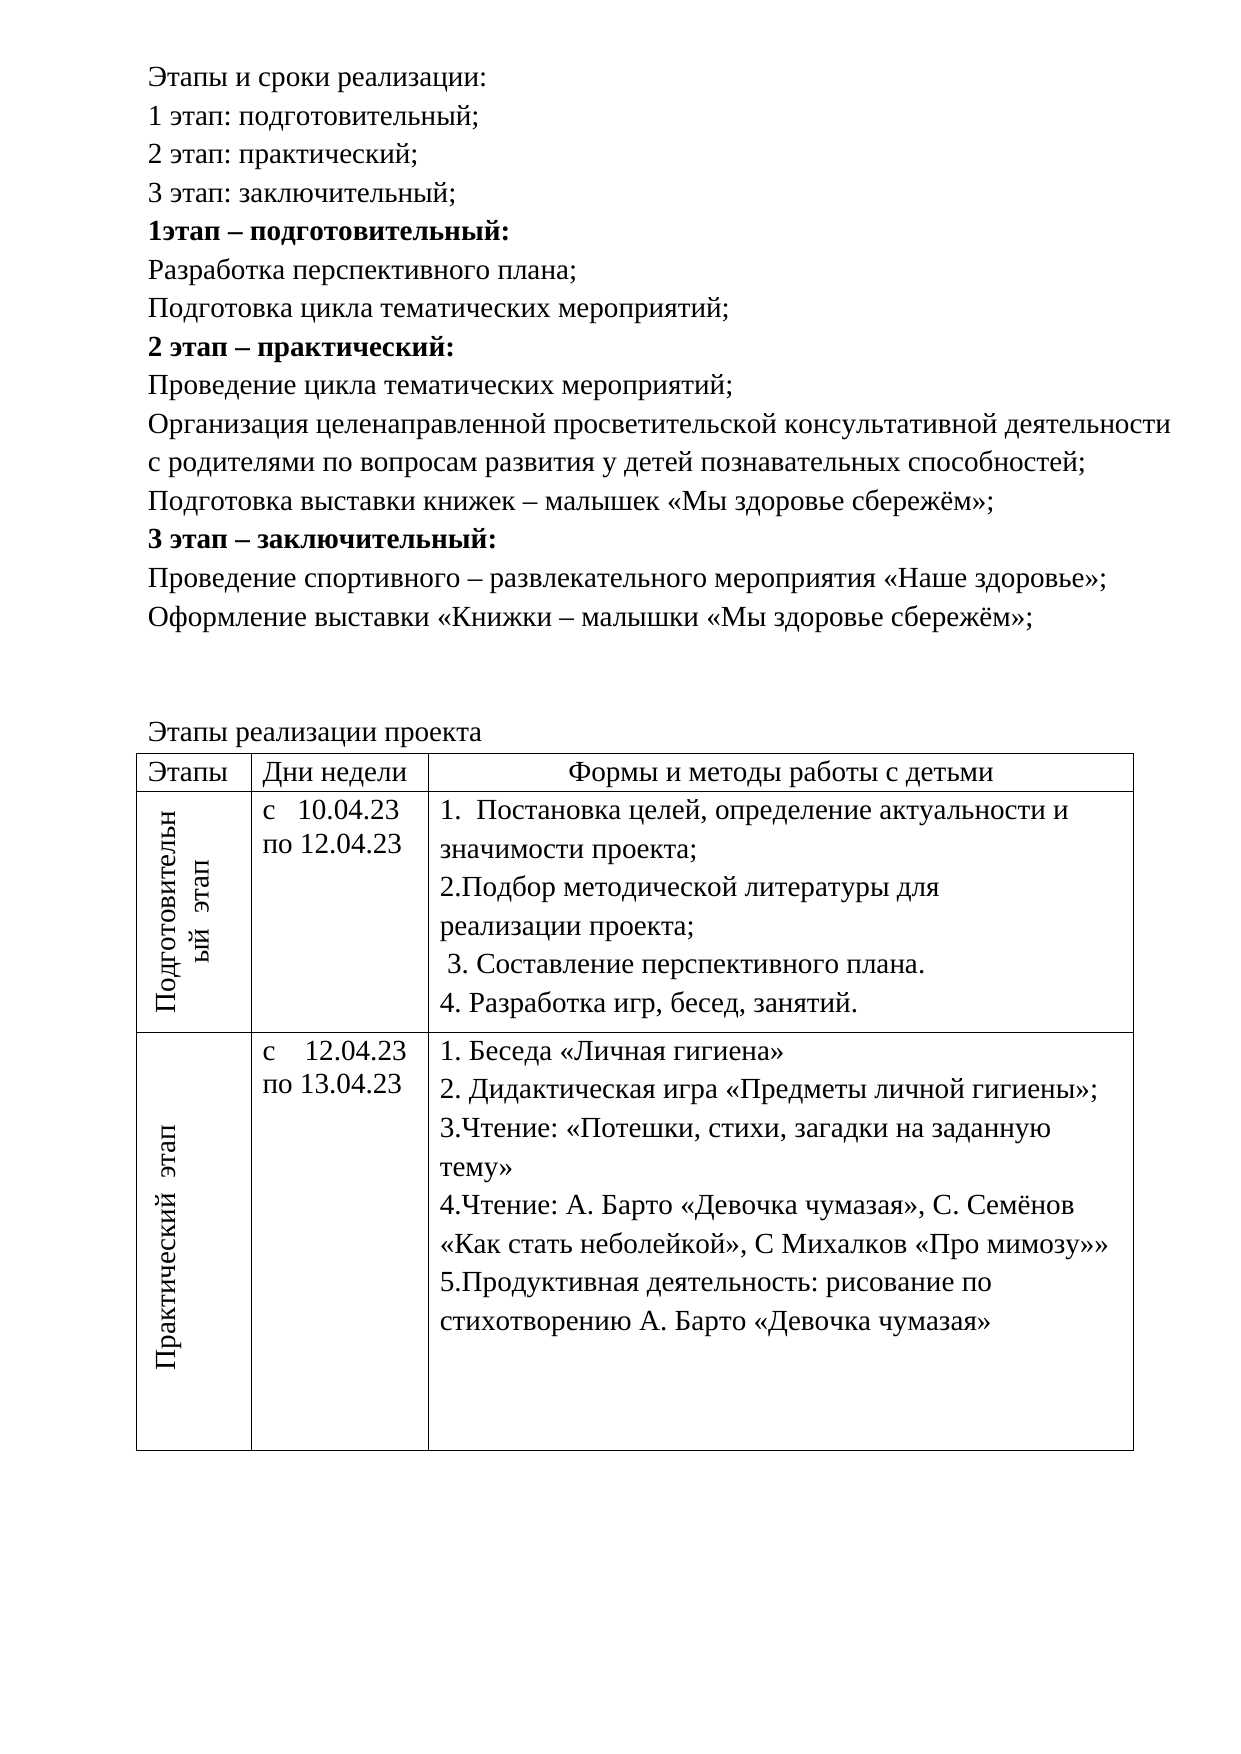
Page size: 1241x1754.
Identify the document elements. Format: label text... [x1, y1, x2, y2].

table_cell Практический этап [137, 1033, 251, 1450]
text Этапы реализации проекта [148, 714, 1181, 748]
text 1этап – подготовительный: [148, 213, 1181, 247]
text Оформление выставки «Книжки – малышки «Мы здоровье сбережём»; [148, 599, 1181, 632]
text 2 этап: практический; [148, 136, 1181, 170]
text 3 этап – заключительный: [148, 522, 1181, 555]
table_cell 1. Постановка целей, определение актуальности и значимости проекта; 2.Подбор методической литературы для реализации проекта; 3. Составление перспективного плана. 4. Разработка игр, бесед, занятий. [429, 792, 1133, 1032]
text Подготовка цикла тематических мероприятий; [148, 290, 1181, 324]
text Разработка перспективного плана; [148, 252, 1181, 285]
text 2 этап – практический: [148, 329, 1181, 362]
text 3 этап: заключительный; [148, 175, 1181, 208]
table_cell 1. Беседа «Личная гигиена» 2. Дидактическая игра «Предметы личной гигиены»; 3.Чтение: «Потешки, стихи, загадки на заданную тему» 4.Чтение: А. Барто «Девочка чумазая», С. Семёнов «Как стать неболейкой», С Михалков «Про мимозу»» 5.Продуктивная деятельность: рисование по стихотворению А. Барто «Девочка чумазая» [429, 1033, 1133, 1450]
table_header Дни недели [252, 754, 428, 791]
text Этапы и сроки реализации: [148, 59, 1181, 93]
text Проведение цикла тематических мероприятий; [148, 367, 1181, 401]
table_header Формы и методы работы с детьми [429, 754, 1133, 791]
table_header Этапы [137, 754, 251, 791]
table_cell Подготовительный этап [137, 792, 251, 1032]
table_cell с 10.04.23 по 12.04.23 [252, 792, 428, 1032]
text Подготовка выставки книжек – малышек «Мы здоровье сбережём»; [148, 483, 1181, 517]
table_cell с 12.04.23 по 13.04.23 [252, 1033, 428, 1450]
text 1 этап: подготовительный; [148, 98, 1181, 131]
text Проведение спортивного – развлекательного мероприятия «Наше здоровье»; [148, 560, 1181, 594]
text Организация целенаправленной просветительской консультативной деятельности с родителями по вопросам развития у детей познавательных способностей; [148, 406, 1181, 478]
